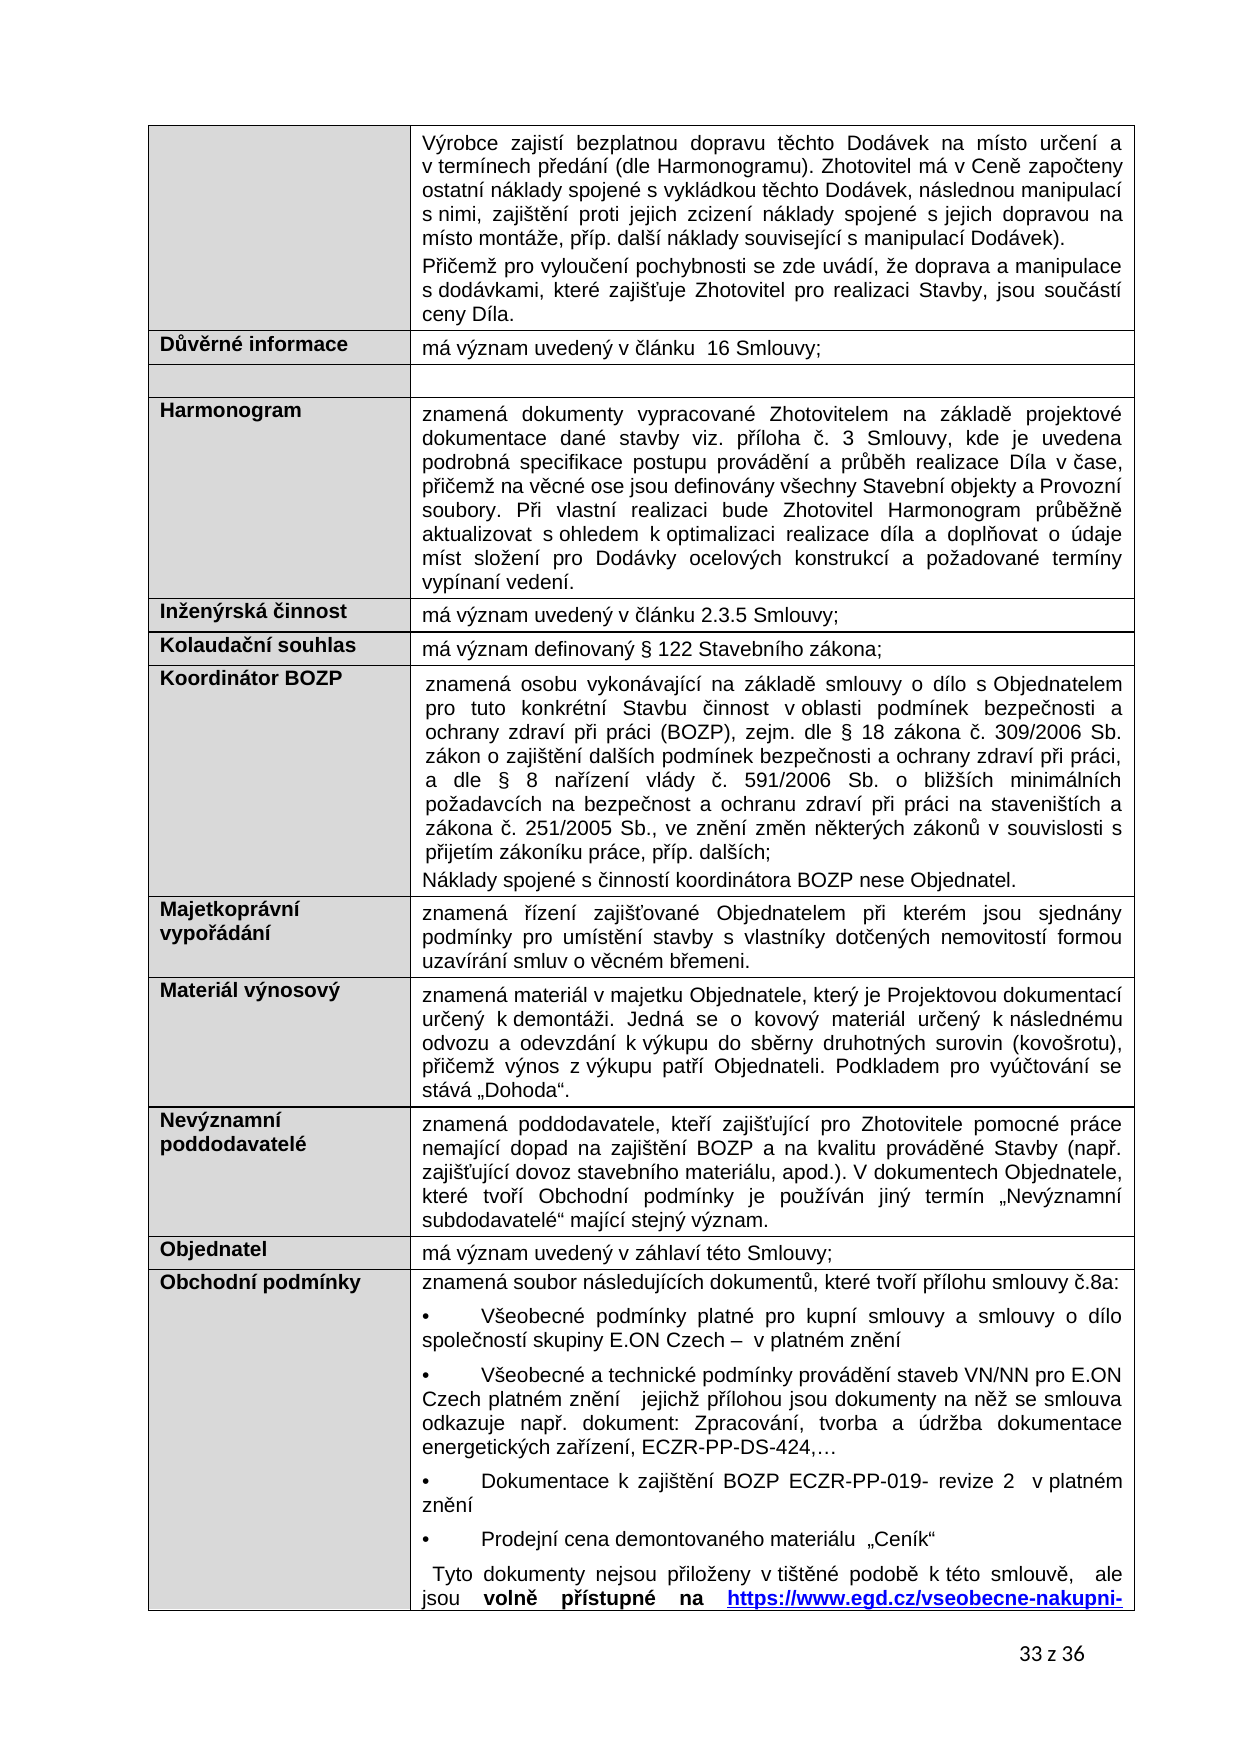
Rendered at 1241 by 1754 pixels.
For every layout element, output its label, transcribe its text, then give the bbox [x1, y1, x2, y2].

table_cell Obchodní podmínky [149, 1270, 410, 1609]
table_cell znamená řízení zajišťované Objednatelem při kterém jsou sjednány podmínky pro umístění stavby s vlastníky dotčených nemovitostí formou uzavírání smluv o věcném břemeni. [411, 897, 1134, 977]
table_cell [411, 365, 1134, 397]
table_cell má význam uvedený v článku 17 Smlouvy; [411, 331, 1134, 364]
table_cell má význam uvedený v článku 2.3.4 Smlouvy; [411, 599, 1134, 631]
table_cell Objednatel [149, 1237, 410, 1269]
table_cell Majetkoprávní vypořádání [149, 897, 410, 977]
table_cell znamená osobu vykonávající na základě smlouvy o dílo s Objednatelem pro tuto konkrétní Stavbu činnost v oblasti podmínek bezpečnosti a ochrany zdraví při práci (BOZP), zejm. dle § 18 zákona č. 309/2006 Sb. zákon o zajištění dalších podmínek bezpečnosti a ochrany zdraví při práci, a dle § 8 nařízení vlády č. 591/2006 Sb. o bližších minimálních požadavcích na bezpečnost a ochranu zdraví při práci na staveništích a zákona č. 251/2005 Sb., ve znění změn některých zákonů v souvislosti s přijetím zákoníku práce, příp. dalších; Náklady spojené s činností koordinátora BOZP nese Objednatel. [411, 666, 1134, 896]
table_cell Materiál výnosový [149, 978, 410, 1106]
table_cell Koordinátor BOZP [149, 666, 410, 896]
table_cell [149, 365, 410, 397]
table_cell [149, 126, 410, 330]
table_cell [411, 126, 1134, 330]
table_cell má význam definovaný § 122 Stavebního zákona; [411, 633, 1134, 665]
table_cell Nevýznamní poddodavatelé [149, 1108, 410, 1236]
table_cell Inženýrská činnost [149, 599, 410, 631]
table_cell Harmonogram [149, 398, 410, 598]
table_cell Důvěrné informace [149, 331, 410, 364]
table_cell Kolaudační souhlas [149, 633, 410, 665]
table_cell znamená dokumenty vypracované Zhotovitelem na základě projektové dokumentace dané stavby viz. příloha č. 3 Smlouvy, kde je uvedena podrobná specifikace postupu provádění a průběh realizace Díla v čase, přičemž na věcné ose jsou definovány všechny Stavební objekty a Provozní soubory. Při vlastní realizaci bude Zhotovitel Harmonogram průběžně aktualizovat s ohledem k optimalizaci realizace díla a doplňovat o údaje míst složení pro Dodávky ocelových konstrukcí a požadované termíny vypínaní vedení. [411, 398, 1134, 598]
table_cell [411, 1270, 1134, 1609]
table_cell znamená materiál v majetku Objednatele, který je Projektovou dokumentací určený k demontáži. Jedná se o kovový materiál určený k následnému odvozu a odevzdání k výkupu do sběrny druhotných surovin (kovošrotu), přičemž výnos z výkupu patří Objednateli. Podkladem pro vyúčtování se stává „Dohoda“. [411, 978, 1134, 1106]
table_cell znamená poddodavatele, kteří zajišťující pro Zhotovitele pomocné práce nemající dopad na zajištění BOZP a na kvalitu prováděné Stavby (např. zajišťující dovoz stavebního materiálu, apod.). V dokumentech Objednatele, které tvoří Obchodní podmínky je používán jiný termín „Nevýznamní subdodavatelé“ mající stejný význam. [411, 1108, 1134, 1236]
table_cell má význam uvedený v záhlaví této Smlouvy; [411, 1237, 1134, 1269]
